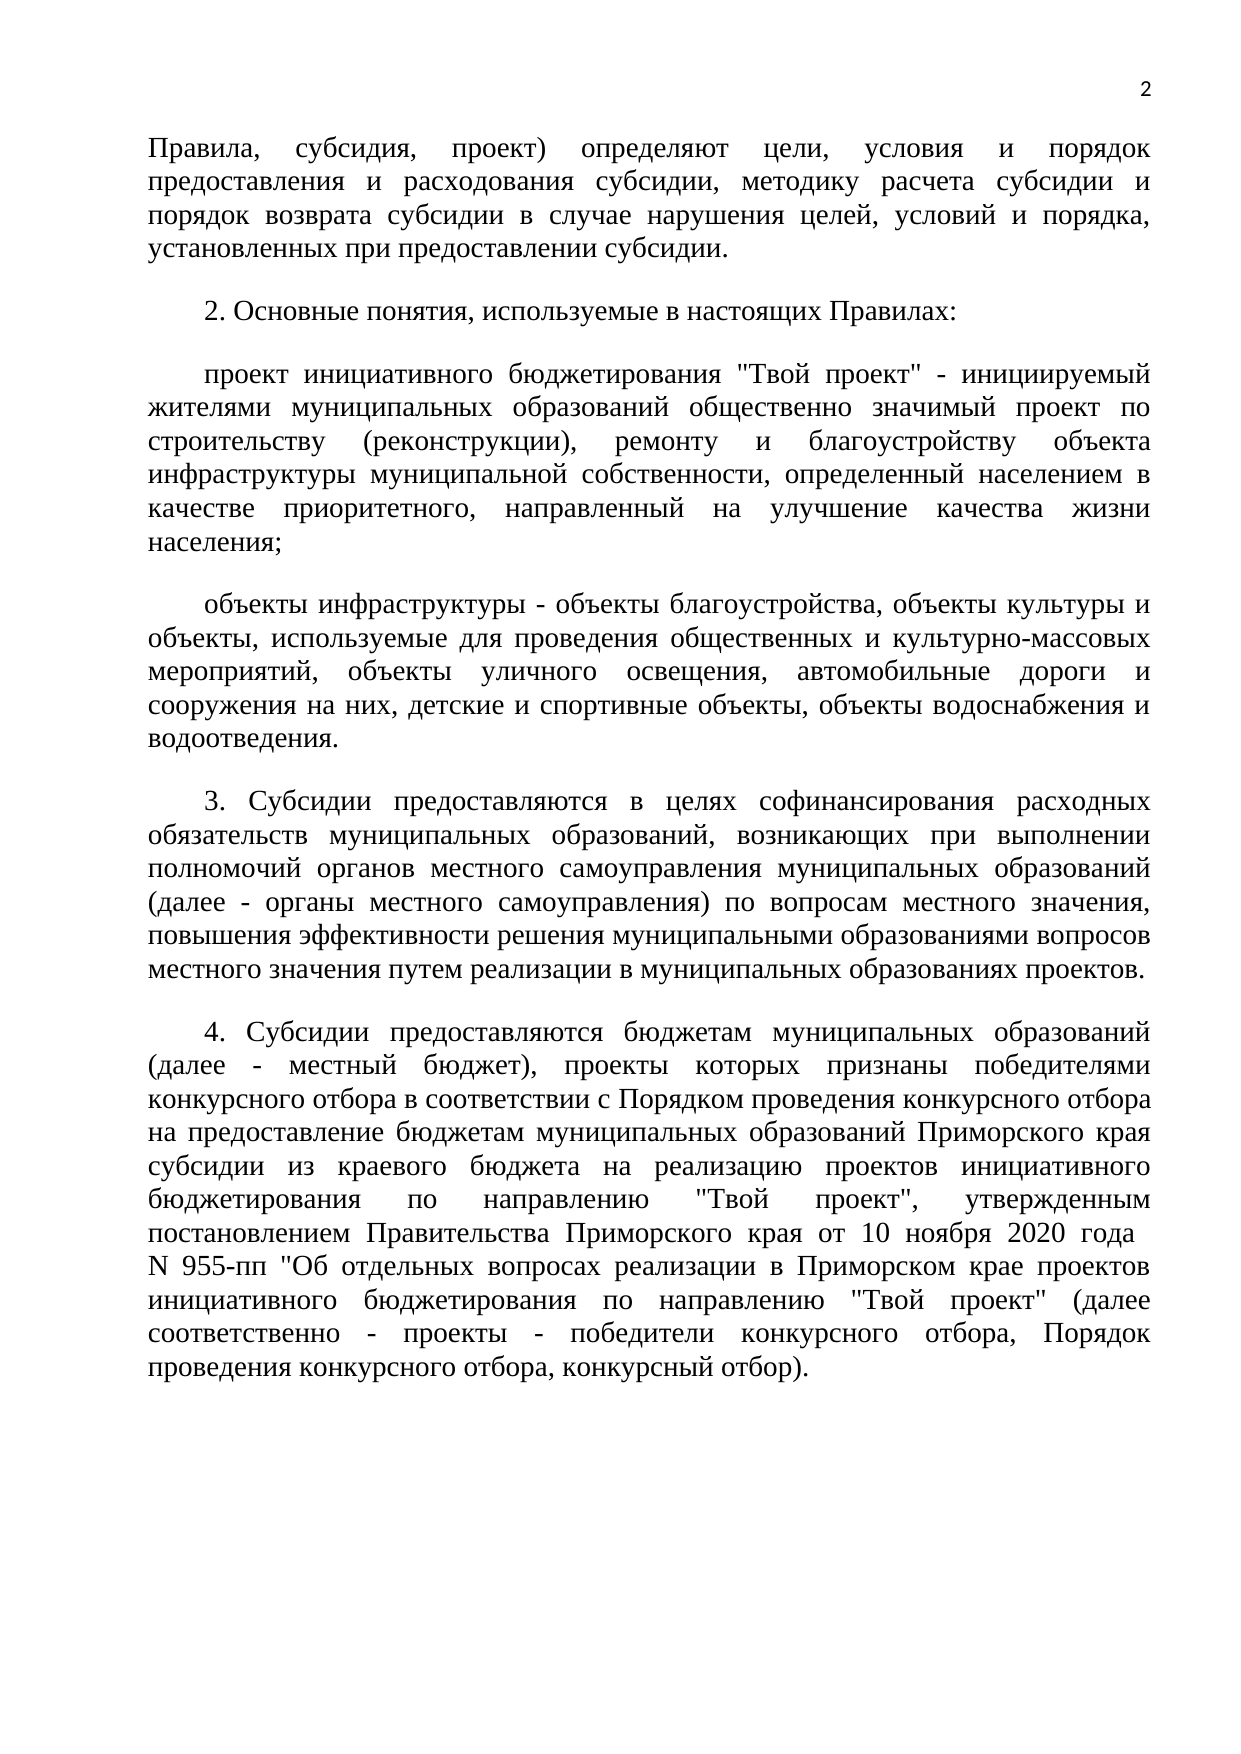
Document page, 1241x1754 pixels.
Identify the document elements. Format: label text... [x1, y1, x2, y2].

text 3. Субсидии предоставляются в целях софинансирования расходных обязательств муниципальных образований, возникающих при выполнении полномочий органов местного самоуправления муниципальных образований (далее - органы местного самоуправления) по вопросам местного значения, повышения эффективности решения муниципальными образованиями вопросов местного значения путем реализации в муниципальных образованиях проектов. [148, 783, 1152, 984]
text 2. Основные понятия, используемые в настоящих Правилах: [148, 293, 1152, 327]
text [148, 130, 1152, 264]
text 4. Субсидии предоставляются бюджетам муниципальных образований (далее - местный бюджет), проекты которых признаны победителями конкурсного отбора в соответствии с Порядком проведения конкурсного отбора на предоставление бюджетам муниципальных образований Приморского края субсидии из краевого бюджета на реализацию проектов инициативного бюджетирования по направлению "Твой проект", утвержденным постановлением Правительства Приморского края от 10 ноября 2020 года N 955-пп "Об отдельных вопросах реализации в Приморском крае проектов инициативного бюджетирования по направлению "Твой проект" (далее соответственно - проекты - победители конкурсного отбора, Порядок проведения конкурсного отбора, конкурсный отбор). [148, 1014, 1152, 1383]
text проект инициативного бюджетирования "Твой проект" - инициируемый жителями муниципальных образований общественно значимый проект по строительству (реконструкции), ремонту и благоустройству объекта инфраструктуры муниципальной собственности, определенный населением в качестве приоритетного, направленный на улучшение качества жизни населения; [148, 356, 1152, 557]
text объекты инфраструктуры - объекты благоустройства, объекты культуры и объекты, используемые для проведения общественных и культурно-массовых мероприятий, объекты уличного освещения, автомобильные дороги и сооружения на них, детские и спортивные объекты, объекты водоснабжения и водоотведения. [148, 586, 1152, 754]
